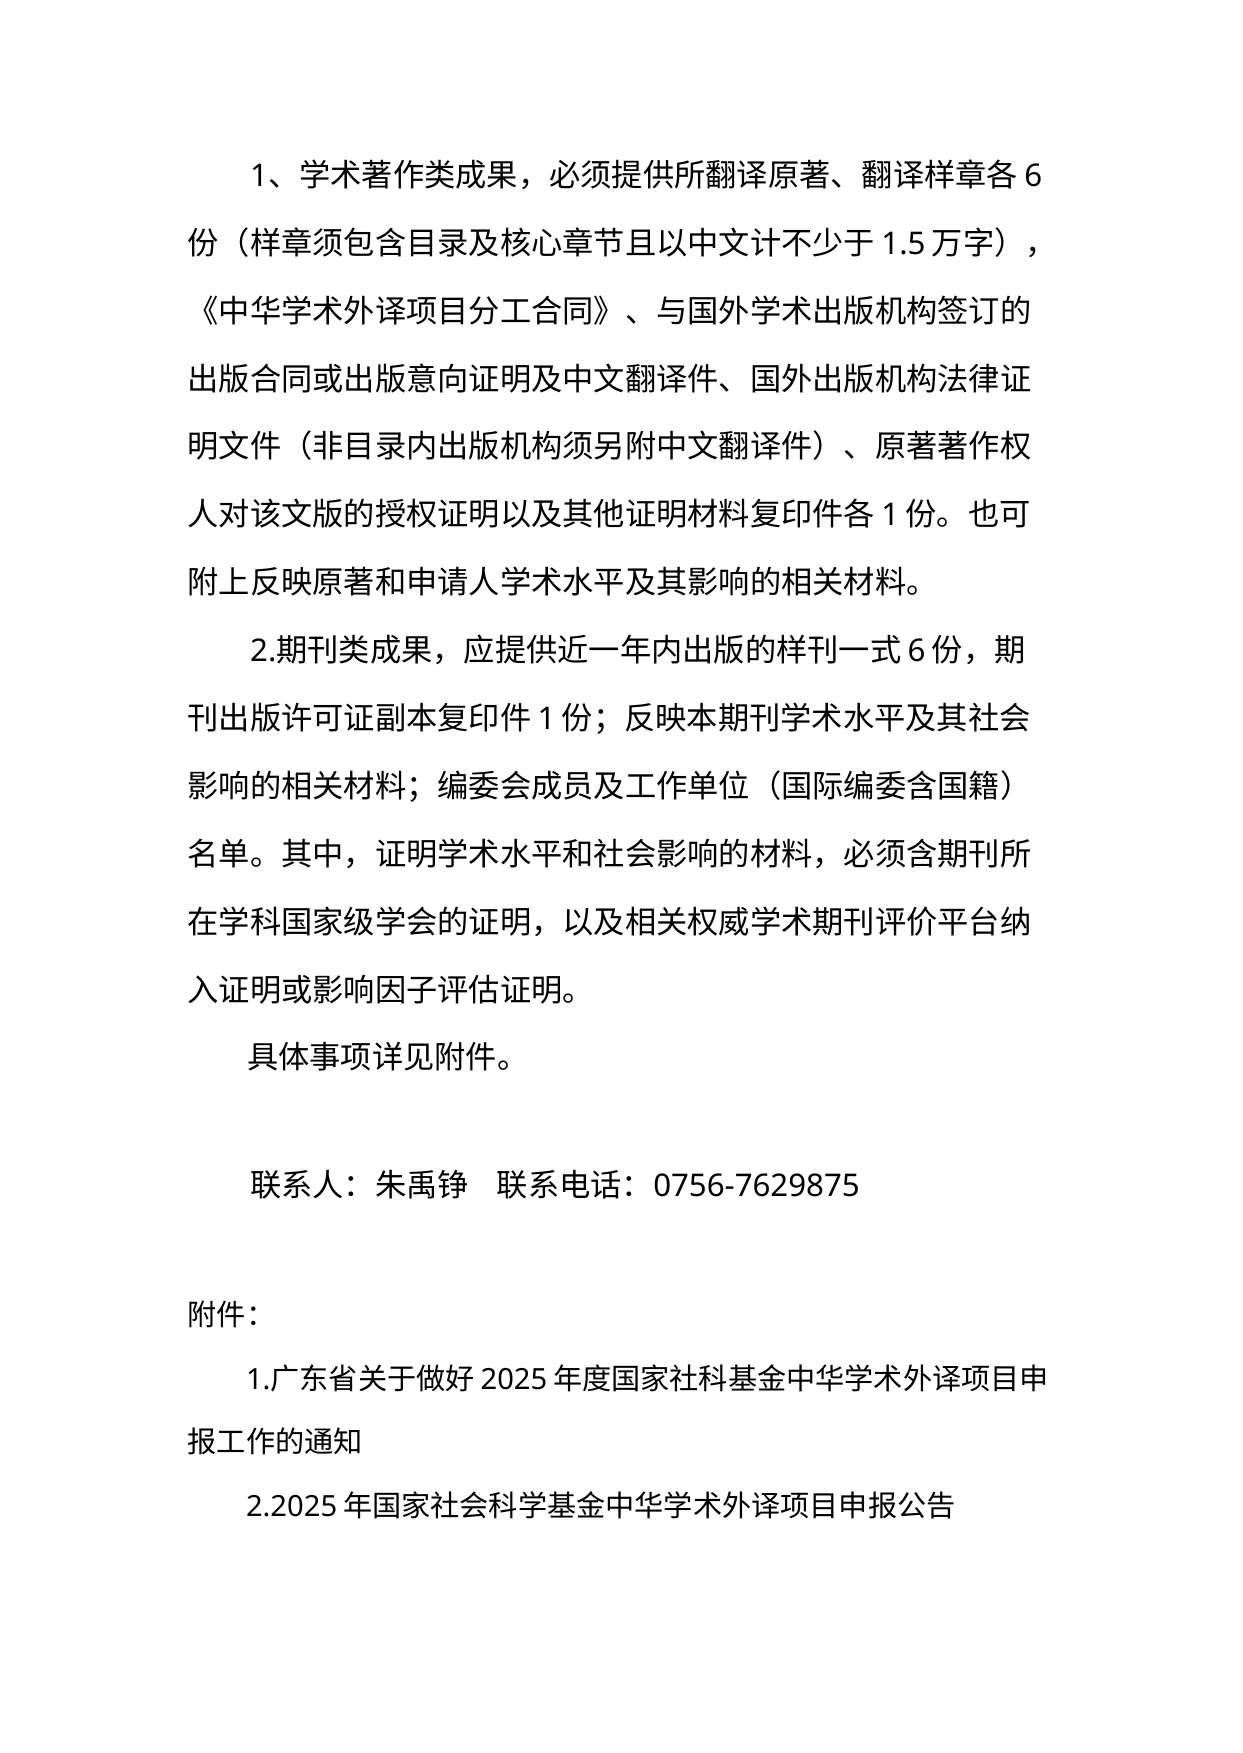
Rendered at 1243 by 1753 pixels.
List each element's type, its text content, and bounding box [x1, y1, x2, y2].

text 1、学术著作类成果，必须提供所翻译原著、翻译样章各6份（样章须包含目录及核心章节且以中文计不少于1.5万字），《中华学术外译项目分工合同》、与国外学术出版机构签订的出版合同或出版意向证明及中文翻译件、国外出版机构法律证明文件（非目录内出版机构须另附中文翻译件）、原著著作权人对该文版的授权证明以及其他证明材料复印件各1份。也可附上反映原著和申请人学术水平及其影响的相关材料。 [187, 150, 1055, 603]
text 2.期刊类成果，应提供近一年内出版的样刊一式6份，期刊出版许可证副本复印件1份；反映本期刊学术水平及其社会影响的相关材料；编委会成员及工作单位（国际编委含国籍）名单。其中，证明学术水平和社会影响的材料，必须含期刊所在学科国家级学会的证明，以及相关权威学术期刊评价平台纳入证明或影响因子评估证明。 [187, 625, 1055, 1010]
text 联系人：朱禹铮 联系电话：0756-7629875 [187, 1160, 1055, 1205]
text 附件： [187, 1292, 1055, 1334]
text 具体事项详见附件。 [187, 1033, 1055, 1078]
text 2.2025年国家社会科学基金中华学术外译项目申报公告 [187, 1482, 1055, 1525]
text 1.广东省关于做好2025年度国家社科基金中华学术外译项目申报工作的通知 [187, 1355, 1055, 1461]
